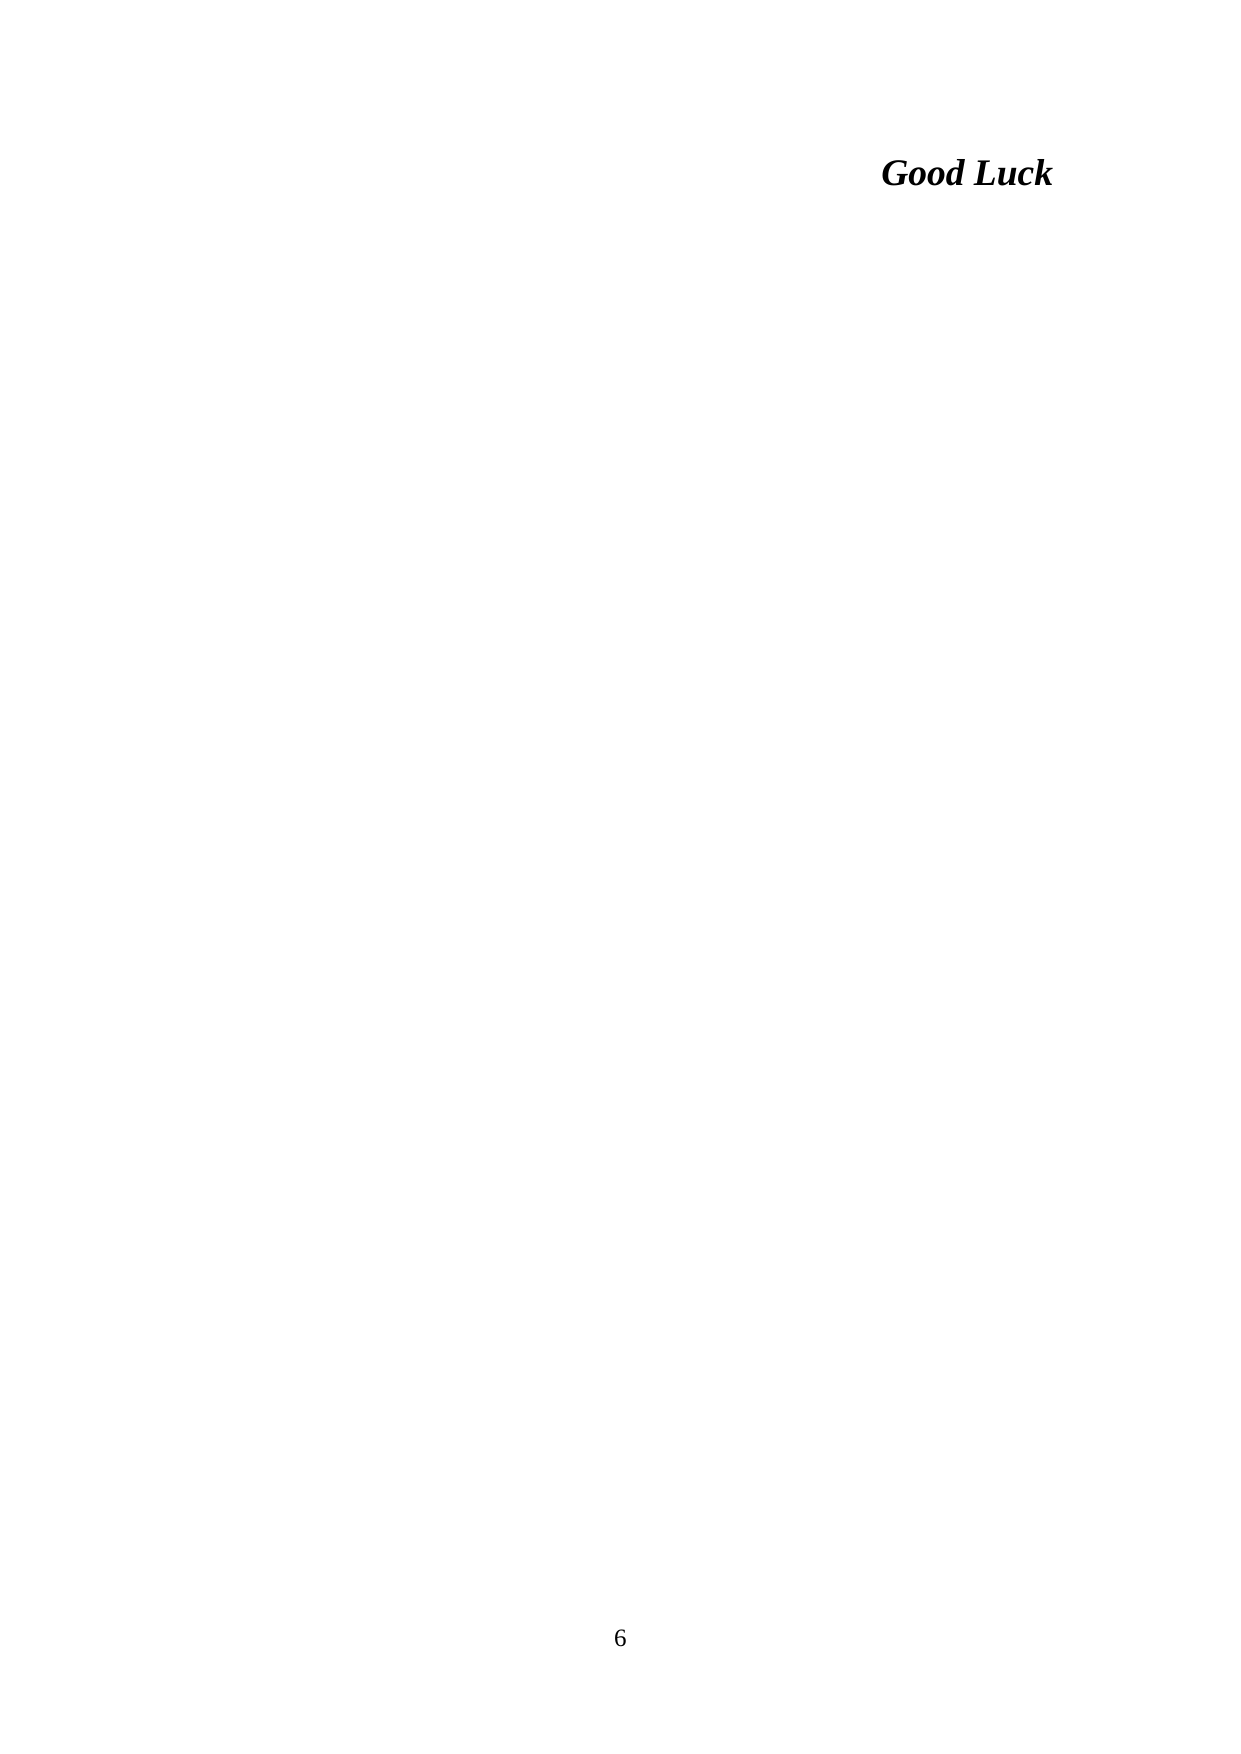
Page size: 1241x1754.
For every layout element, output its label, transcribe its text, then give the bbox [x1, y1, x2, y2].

text Good Luck [122, 150, 1053, 193]
